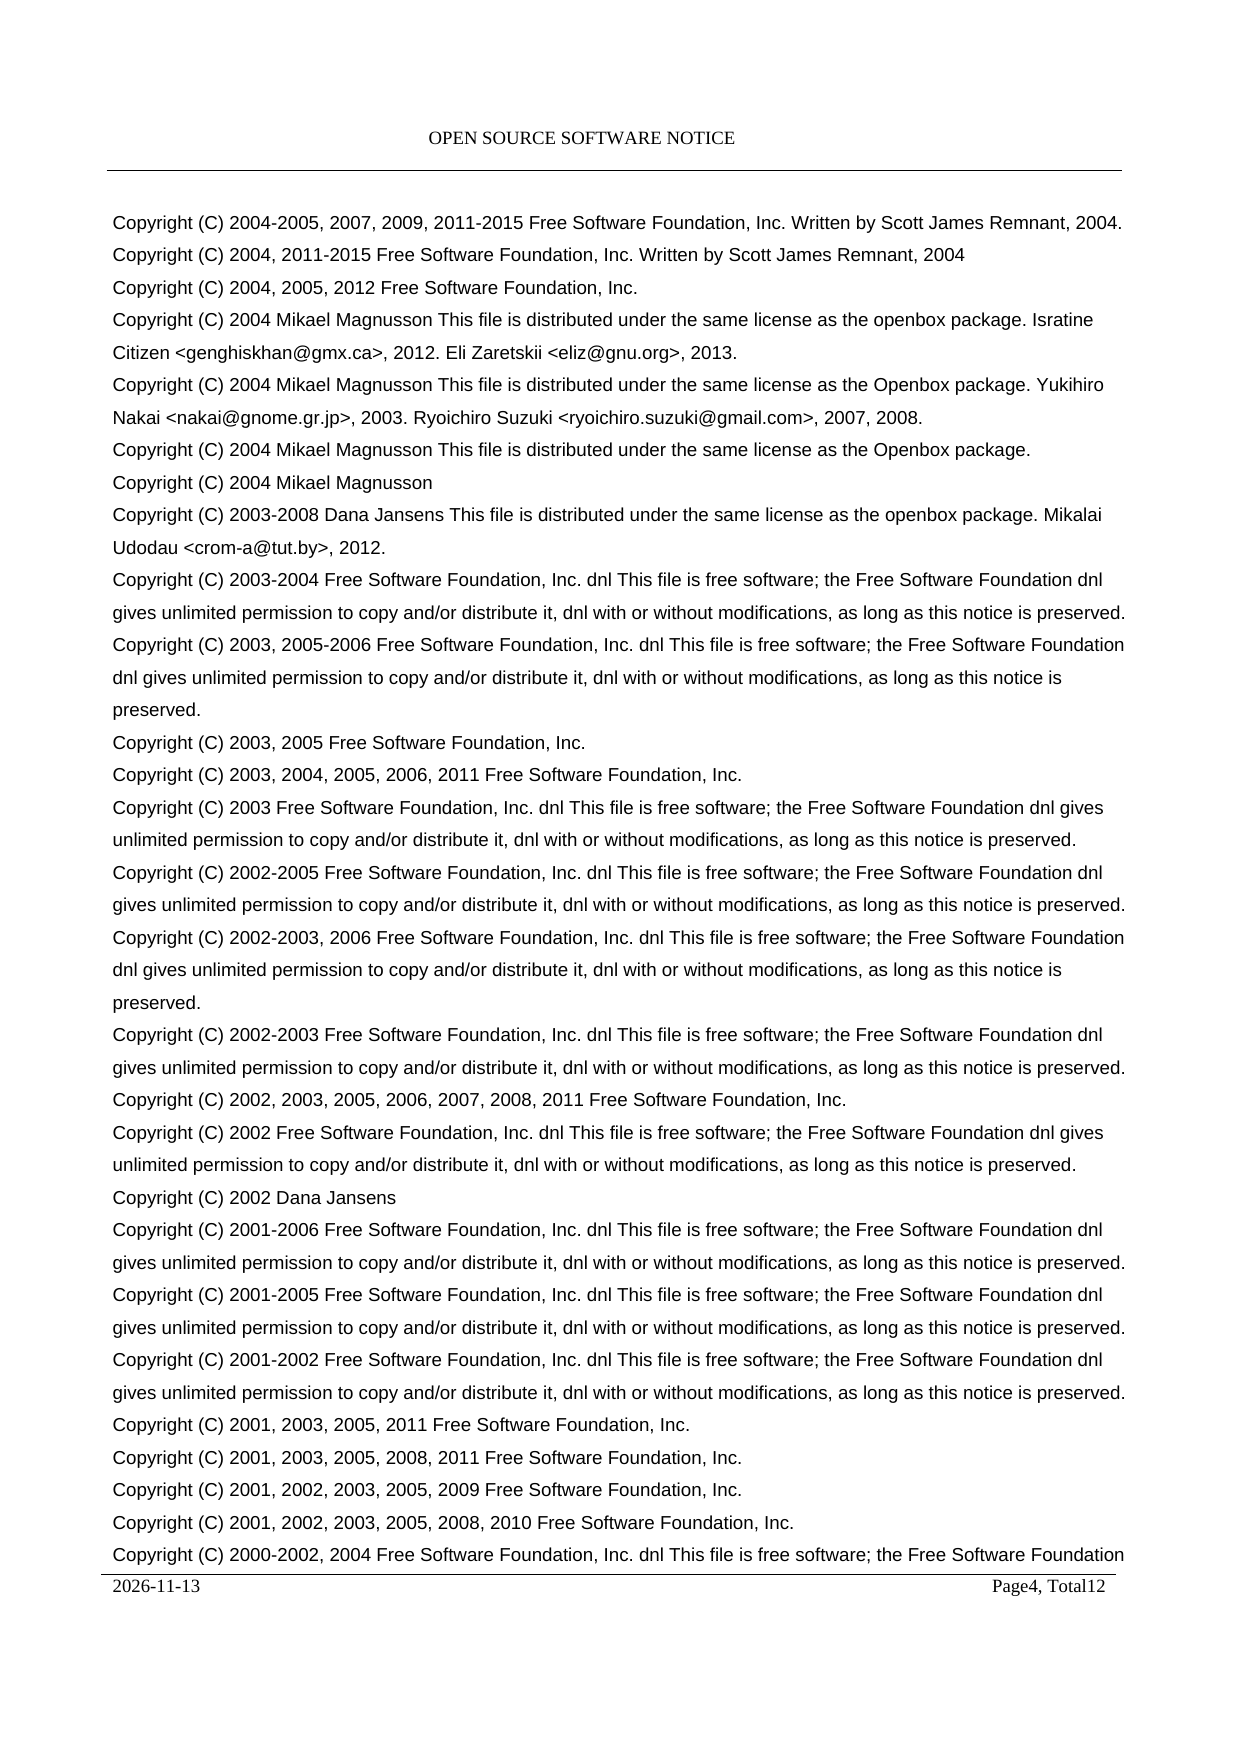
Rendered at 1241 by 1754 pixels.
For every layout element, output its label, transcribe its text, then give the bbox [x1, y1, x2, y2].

text Copyright (C) 2004, 2011-2015 Free Software Foundation, Inc. Written by Scott James Remnant, 2004 [112, 239, 1128, 271]
text Copyright (C) 2001, 2003, 2005, 2011 Free Software Foundation, Inc. [112, 1409, 1128, 1441]
text Copyright (C) 2002-2003, 2006 Free Software Foundation, Inc. dnl This file is free software; the Free Software Foundation dnl gives unlimited permission to copy and/or distribute it, dnl with or without modifications, as long as this notice is preserved. [112, 921, 1128, 1019]
text Copyright (C) 2001-2006 Free Software Foundation, Inc. dnl This file is free software; the Free Software Foundation dnl gives unlimited permission to copy and/or distribute it, dnl with or without modifications, as long as this notice is preserved. [112, 1214, 1128, 1279]
text Copyright (C) 2001, 2002, 2003, 2005, 2008, 2010 Free Software Foundation, Inc. [112, 1506, 1128, 1539]
text Copyright (C) 2004, 2005, 2012 Free Software Foundation, Inc. [112, 271, 1128, 304]
text Copyright (C) 2002-2003 Free Software Foundation, Inc. dnl This file is free software; the Free Software Foundation dnl gives unlimited permission to copy and/or distribute it, dnl with or without modifications, as long as this notice is preserved. [112, 1019, 1128, 1084]
text Copyright (C) 2004 Mikael Magnusson This file is distributed under the same license as the Openbox package. [112, 434, 1128, 466]
text Copyright (C) 2001, 2003, 2005, 2008, 2011 Free Software Foundation, Inc. [112, 1441, 1128, 1474]
text Copyright (C) 2002 Free Software Foundation, Inc. dnl This file is free software; the Free Software Foundation dnl gives unlimited permission to copy and/or distribute it, dnl with or without modifications, as long as this notice is preserved. [112, 1116, 1128, 1181]
text Copyright (C) 2002 Dana Jansens [112, 1181, 1128, 1214]
text Copyright (C) 2002, 2003, 2005, 2006, 2007, 2008, 2011 Free Software Foundation, Inc. [112, 1084, 1128, 1116]
text Copyright (C) 2003-2008 Dana Jansens This file is distributed under the same license as the openbox package. Mikalai Udodau <crom-a@tut.by>, 2012. [112, 499, 1128, 564]
text Copyright (C) 2004 Mikael Magnusson This file is distributed under the same license as the openbox package. Isratine Citizen <genghiskhan@gmx.ca>, 2012. Eli Zaretskii <eliz@gnu.org>, 2013. [112, 304, 1128, 369]
text Copyright (C) 2001-2005 Free Software Foundation, Inc. dnl This file is free software; the Free Software Foundation dnl gives unlimited permission to copy and/or distribute it, dnl with or without modifications, as long as this notice is preserved. [112, 1279, 1128, 1344]
text Copyright (C) 2004 Mikael Magnusson This file is distributed under the same license as the Openbox package. Yukihiro Nakai <nakai@gnome.gr.jp>, 2003. Ryoichiro Suzuki <ryoichiro.suzuki@gmail.com>, 2007, 2008. [112, 369, 1128, 434]
text Copyright (C) 2002-2005 Free Software Foundation, Inc. dnl This file is free software; the Free Software Foundation dnl gives unlimited permission to copy and/or distribute it, dnl with or without modifications, as long as this notice is preserved. [112, 856, 1128, 921]
text Copyright (C) 2001-2002 Free Software Foundation, Inc. dnl This file is free software; the Free Software Foundation dnl gives unlimited permission to copy and/or distribute it, dnl with or without modifications, as long as this notice is preserved. [112, 1344, 1128, 1409]
text Copyright (C) 2003, 2004, 2005, 2006, 2011 Free Software Foundation, Inc. [112, 759, 1128, 791]
text Copyright (C) 2001, 2002, 2003, 2005, 2009 Free Software Foundation, Inc. [112, 1474, 1128, 1506]
text Copyright (C) 2003, 2005 Free Software Foundation, Inc. [112, 726, 1128, 759]
text Copyright (C) 2004 Mikael Magnusson [112, 466, 1128, 499]
text Copyright (C) 2003-2004 Free Software Foundation, Inc. dnl This file is free software; the Free Software Foundation dnl gives unlimited permission to copy and/or distribute it, dnl with or without modifications, as long as this notice is preserved. [112, 564, 1128, 629]
text Copyright (C) 2003 Free Software Foundation, Inc. dnl This file is free software; the Free Software Foundation dnl gives unlimited permission to copy and/or distribute it, dnl with or without modifications, as long as this notice is preserved. [112, 791, 1128, 856]
text Copyright (C) 2003, 2005-2006 Free Software Foundation, Inc. dnl This file is free software; the Free Software Foundation dnl gives unlimited permission to copy and/or distribute it, dnl with or without modifications, as long as this notice is preserved. [112, 629, 1128, 726]
text Copyright (C) 2004-2005, 2007, 2009, 2011-2015 Free Software Foundation, Inc. Written by Scott James Remnant, 2004. [112, 206, 1128, 239]
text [112, 1539, 1128, 1571]
